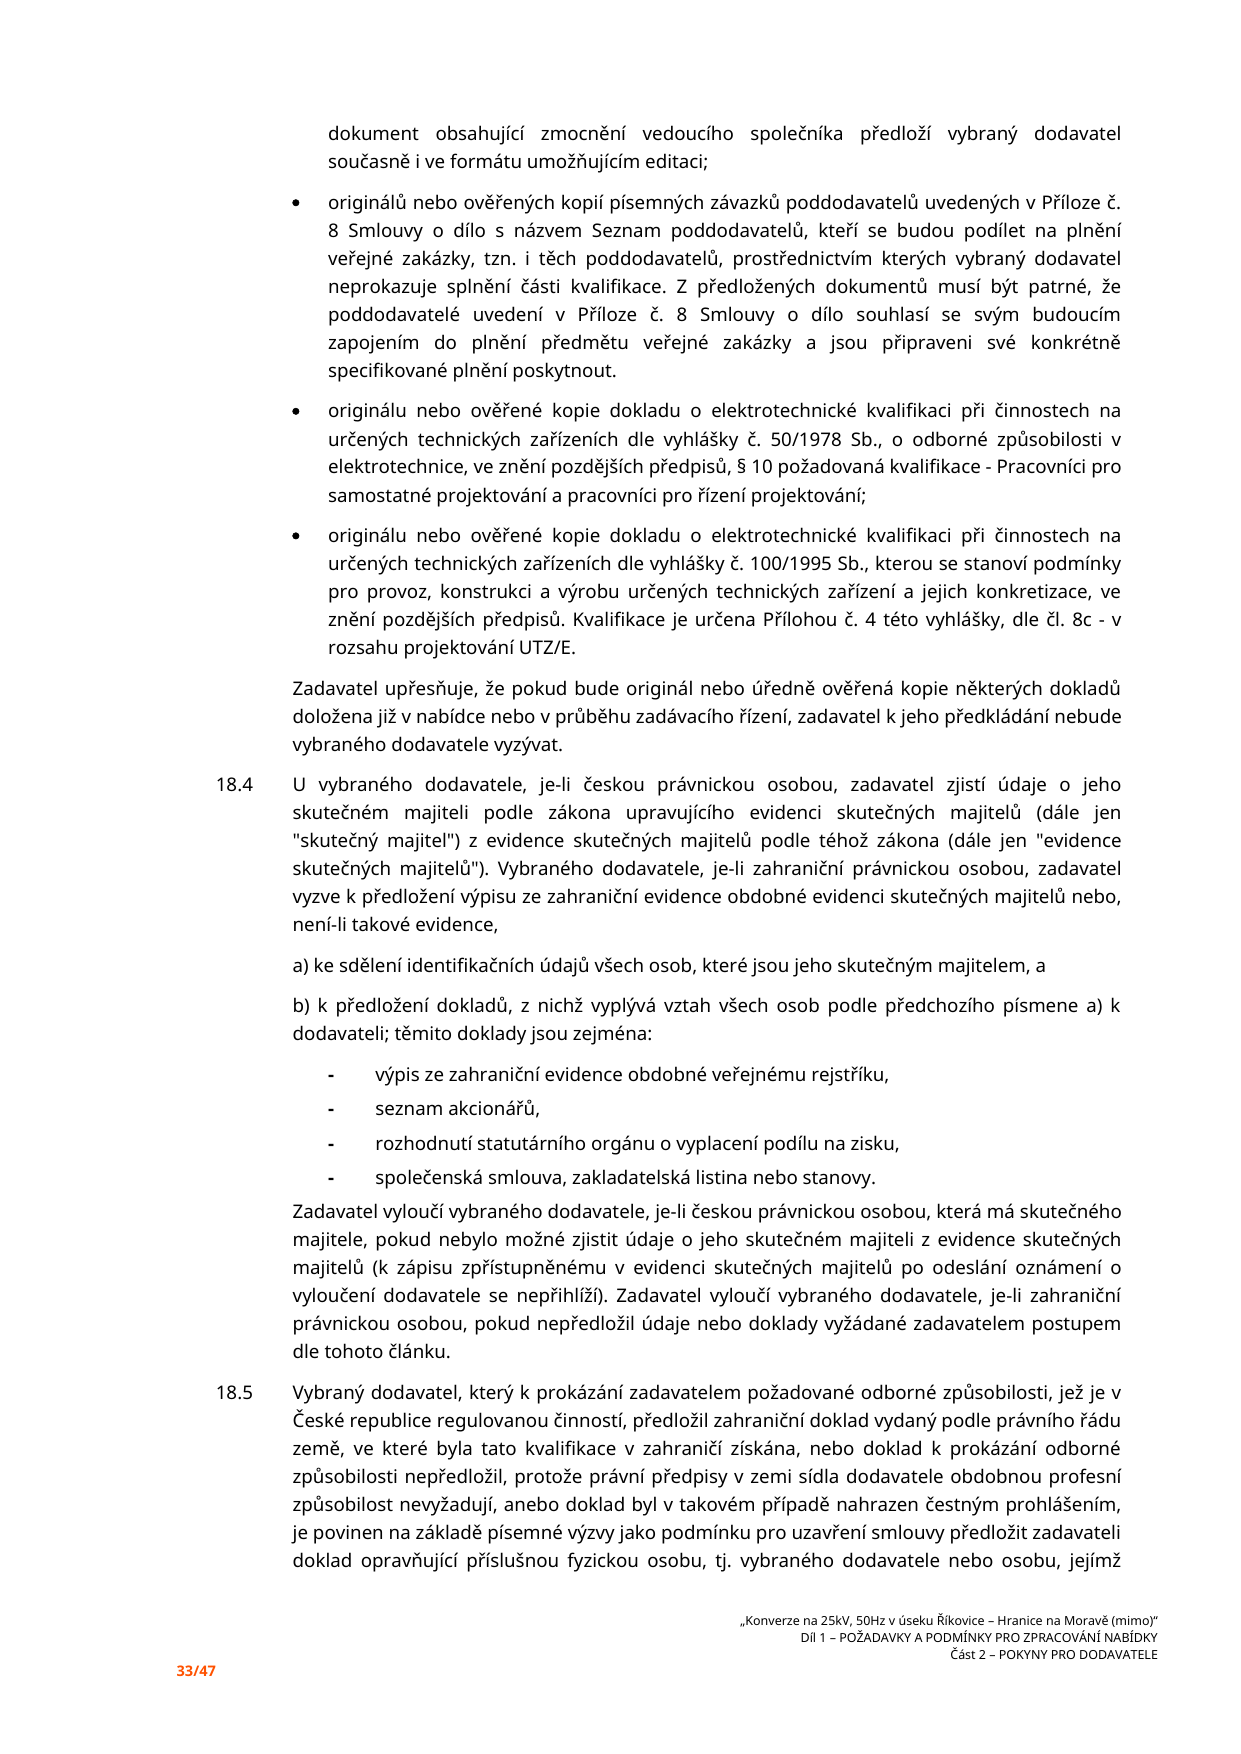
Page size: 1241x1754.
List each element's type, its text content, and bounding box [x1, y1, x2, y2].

text originálů nebo ověřených kopií písemných závazků poddodavatelů uvedených v Příloze č. 8 Smlouvy o dílo s názvem Seznam poddodavatelů, kteří se budou podílet na plnění veřejné zakázky, tzn. i těch poddodavatelů, prostřednictvím kterých vybraný dodavatel neprokazuje splnění části kvalifikace. Z předložených dokumentů musí být patrné, že poddodavatelé uvedení v Příloze č. 8 Smlouvy o dílo souhlasí se svým budoucím zapojením do plnění předmětu veřejné zakázky a jsou připraveni své konkrétně specifikované plnění poskytnout. [292, 189, 1122, 383]
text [216, 1379, 1122, 1573]
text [292, 121, 1122, 174]
text b) k předložení dokladů, z nichž vyplývá vztah všech osob podle předchozího písmene a) k dodavateli; těmito doklady jsou zejména: [292, 993, 1122, 1046]
text výpis ze zahraniční evidence obdobné veřejnému rejstříku, [328, 1061, 1122, 1087]
text originálu nebo ověřené kopie dokladu o elektrotechnické kvalifikaci při činnostech na určených technických zařízeních dle vyhlášky č. 100/1995 Sb., kterou se stanoví podmínky pro provoz, konstrukci a výrobu určených technických zařízení a jejich konkretizace, ve znění pozdějších předpisů. Kvalifikace je určena Přílohou č. 4 této vyhlášky, dle čl. 8c - v rozsahu projektování UTZ/E. [292, 522, 1122, 660]
text seznam akcionářů, [328, 1096, 1122, 1121]
text Zadavatel vyloučí vybraného dodavatele, je-li českou právnickou osobou, která má skutečného majitele, pokud nebylo možné zjistit údaje o jeho skutečném majiteli z evidence skutečných majitelů (k zápisu zpřístupněnému v evidenci skutečných majitelů po odeslání oznámení o vyloučení dodavatele se nepřihlíží). Zadavatel vyloučí vybraného dodavatele, je-li zahraniční právnickou osobou, pokud nepředložil údaje nebo doklady vyžádané zadavatelem postupem dle tohoto článku. [292, 1198, 1122, 1364]
text Zadavatel upřesňuje, že pokud bude originál nebo úředně ověřená kopie některých dokladů doložena již v nabídce nebo v průběhu zadávacího řízení, zadavatel k jeho předkládání nebude vybraného dodavatele vyzývat. [292, 675, 1122, 757]
text a) ke sdělení identifikačních údajů všech osob, které jsou jeho skutečným majitelem, a [292, 952, 1122, 978]
text rozhodnutí statutárního orgánu o vyplacení podílu na zisku, [328, 1130, 1122, 1155]
text společenská smlouva, zakladatelská listina nebo stanovy. [328, 1164, 1122, 1189]
text originálu nebo ověřené kopie dokladu o elektrotechnické kvalifikaci při činnostech na určených technických zařízeních dle vyhlášky č. 50/1978 Sb., o odborné způsobilosti v elektrotechnice, ve znění pozdějších předpisů, § 10 požadovaná kvalifikace - Pracovníci pro samostatné projektování a pracovníci pro řízení projektování; [292, 398, 1122, 507]
text U vybraného dodavatele, je-li českou právnickou osobou, zadavatel zjistí údaje o jeho skutečném majiteli podle zákona upravujícího evidenci skutečných majitelů (dále jen "skutečný majitel") z evidence skutečných majitelů podle téhož zákona (dále jen "evidence skutečných majitelů"). Vybraného dodavatele, je-li zahraniční právnickou osobou, zadavatel vyzve k předložení výpisu ze zahraniční evidence obdobné evidenci skutečných majitelů nebo, není-li takové evidence, [216, 772, 1122, 937]
